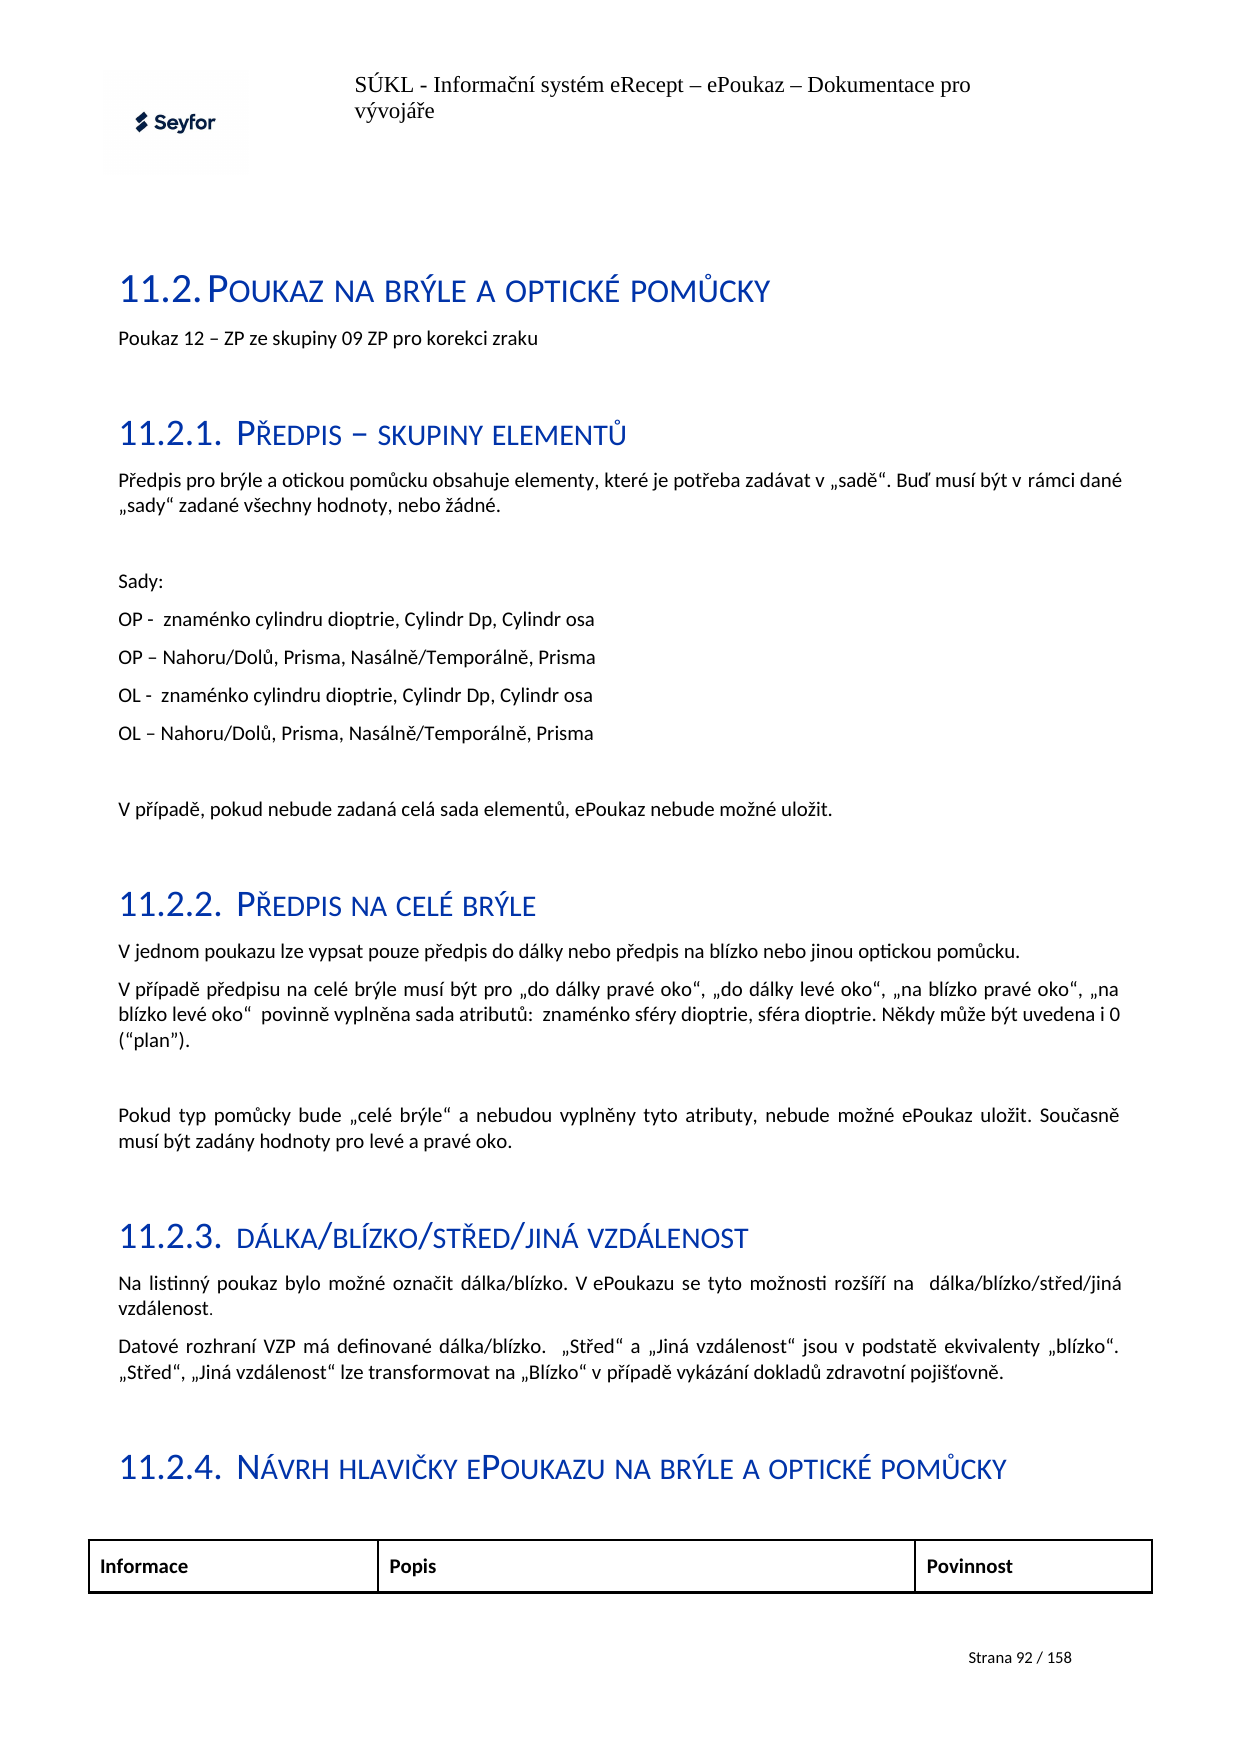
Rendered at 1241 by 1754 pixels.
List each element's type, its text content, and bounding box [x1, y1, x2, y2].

text V jednom poukazu lze vypsat pouze předpis do dálky nebo předpis na blízko nebo jinou optickou pomůcku. [118, 938, 1122, 963]
text V případě, pokud nebude zadaná celá sada elementů, ePoukaz nebude možné uložit. [118, 796, 1122, 821]
picture [102, 70, 249, 175]
text OP – Nahoru/Dolů, Prisma, Nasálně/Temporálně, Prisma [118, 644, 1122, 670]
text Na listinný poukaz bylo možné označit dálka/blízko. V ePoukazu se tyto možnosti rozšíří na dálka/blízko/střed/jiná vzdálenost. [118, 1270, 1122, 1321]
text Datové rozhraní VZP má definované dálka/blízko. „Střed“ a „Jiná vzdálenost“ jsou v podstatě ekvivalenty „blízko“. „Střed“, „Jiná vzdálenost“ lze transformovat na „Blízko“ v případě vykázání dokladů zdravotní pojišťovně. [118, 1333, 1122, 1384]
text Předpis – skupiny elementů [118, 409, 1122, 455]
text Předpis pro brýle a otickou pomůcku obsahuje elementy, které je potřeba zadávat v „sadě“. Buď musí být v rámci dané „sady“ zadané všechny hodnoty, nebo žádné. [118, 467, 1122, 518]
text Poukaz 12 – ZP ze skupiny 09 ZP pro korekci zraku [118, 325, 1122, 351]
text dálka/blízko/střed/jiná vzdálenost [118, 1212, 1122, 1258]
table_header Povinnost [916, 1541, 1151, 1591]
text V případě předpisu na celé brýle musí být pro „do dálky pravé oko“, „do dálky levé oko“, „na blízko pravé oko“, „na blízko levé oko“ povinně vyplněna sada atributů: znaménko sféry dioptrie, sféra dioptrie. Někdy může být uvedena i 0 (“plan”). [118, 976, 1122, 1052]
text Sady: [118, 568, 1122, 594]
text OL - znaménko cylindru dioptrie, Cylindr Dp, Cylindr osa [118, 682, 1122, 708]
text OP - znaménko cylindru dioptrie, Cylindr Dp, Cylindr osa [118, 606, 1122, 632]
text Návrh hlavičky ePoukazu na brýle a optické pomůcky [118, 1443, 1122, 1488]
text Pokud typ pomůcky bude „celé brýle“ a nebudou vyplněny tyto atributy, nebude možné ePoukaz uložit. Současně musí být zadány hodnoty pro levé a pravé oko. [118, 1103, 1122, 1153]
table_header Informace [90, 1541, 377, 1591]
table_header Popis [379, 1541, 914, 1591]
text Předpis na celé brýle [118, 880, 1122, 926]
text Poukaz na brýle a optické pomůcky [118, 262, 1122, 313]
text OL – Nahoru/Dolů, Prisma, Nasálně/Temporálně, Prisma [118, 720, 1122, 746]
